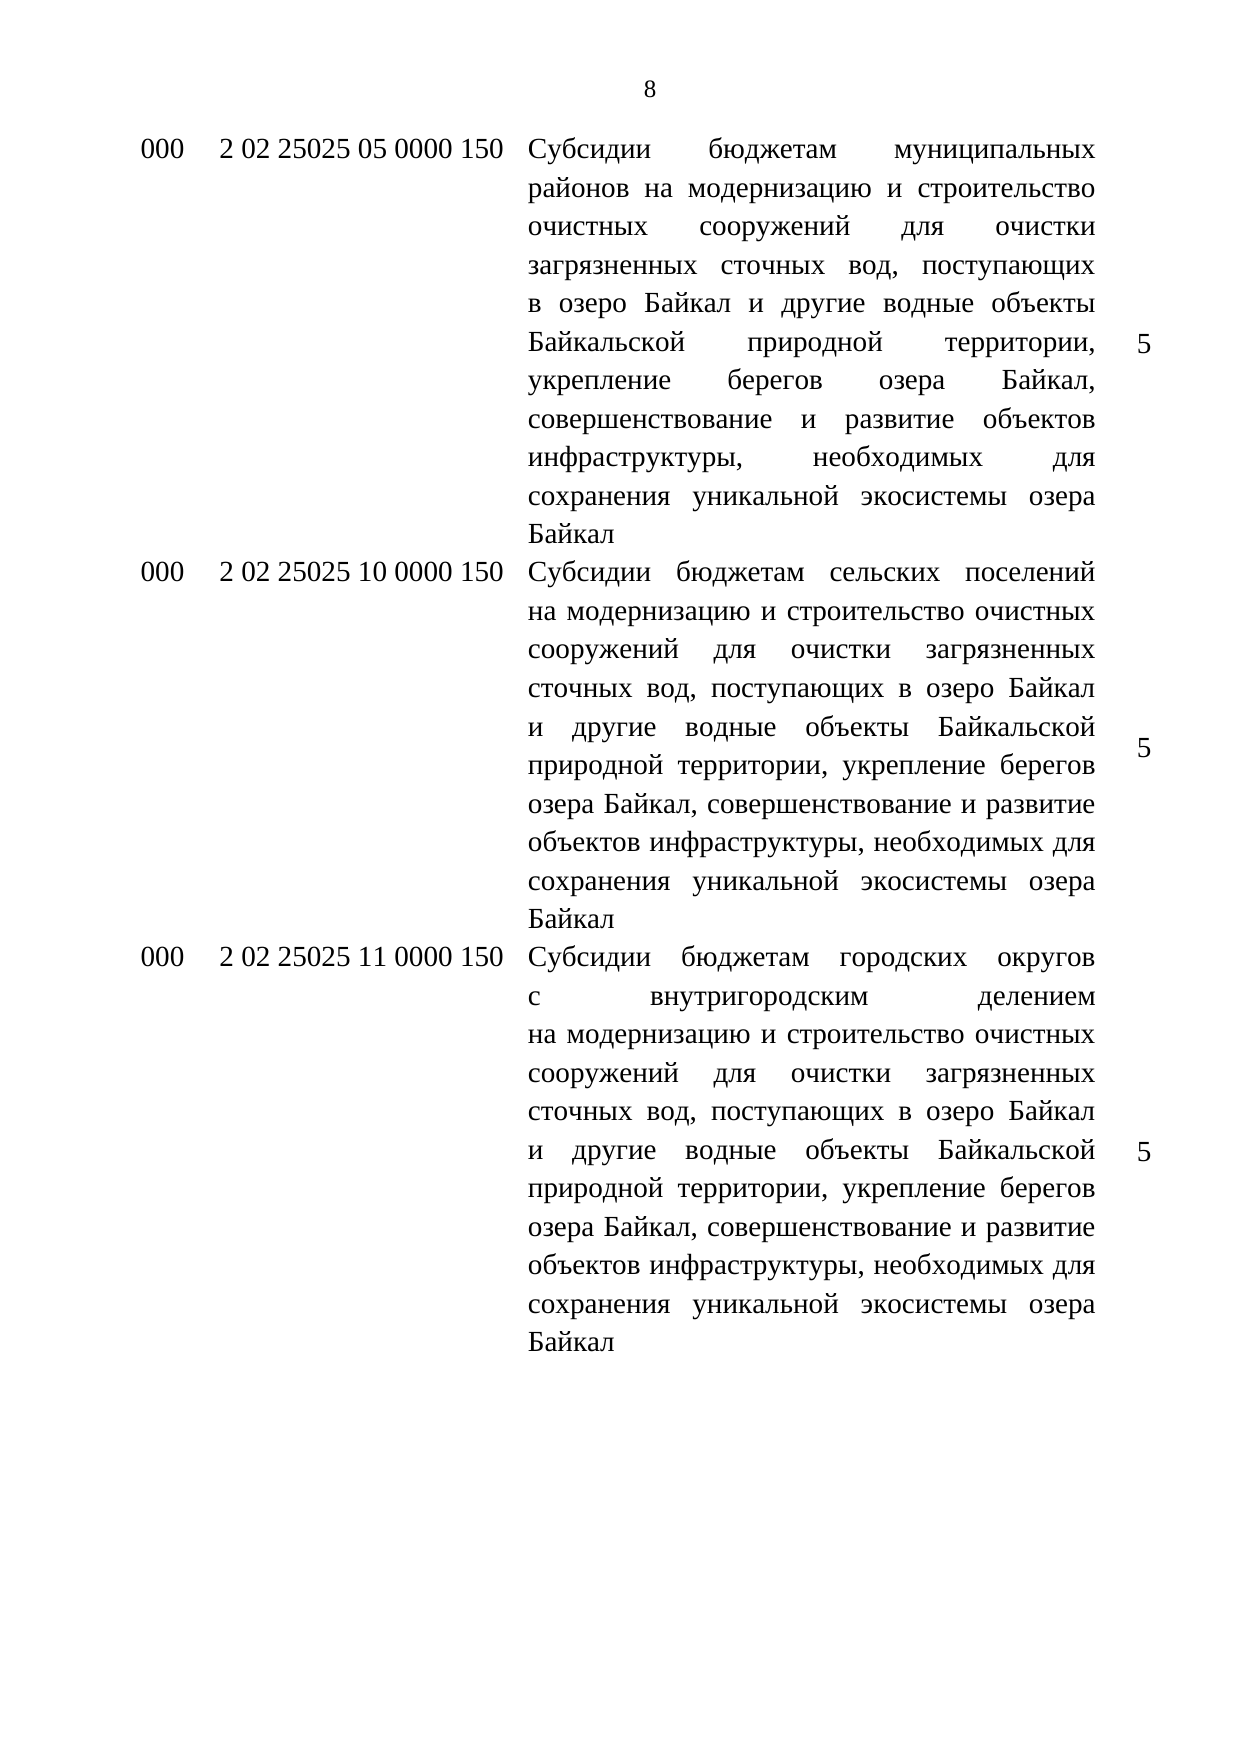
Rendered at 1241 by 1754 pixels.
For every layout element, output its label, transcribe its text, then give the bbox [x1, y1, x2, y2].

table_cell 000 [118, 939, 206, 1362]
table_cell 000 [118, 555, 206, 939]
table_cell Субсидии бюджетам сельских поселений на модернизацию и строительство очистных сооружений для очистки загрязненных сточных вод, поступающих в озеро Байкал и другие водные объекты Байкальской природной территории, укрепление берегов озера Байкал, совершенствование и развитие объектов инфраструктуры, необходимых для сохранения уникальной экосистемы озера Байкал [516, 555, 1107, 939]
table_cell 2 02 25025 10 0000 150 [206, 555, 516, 939]
table_cell Субсидии бюджетам муниципальных районов на модернизацию и строительство очистных сооружений для очистки загрязненных сточных вод, поступающих в озеро Байкал и другие водные объекты Байкальской природной территории, укрепление берегов озера Байкал, совершенствование и развитие объектов инфраструктуры, необходимых для сохранения уникальной экосистемы озера Байкал [516, 131, 1107, 554]
table_cell 2 02 25025 05 0000 150 [206, 131, 516, 554]
table_cell 5 [1107, 555, 1181, 939]
table_cell 000 [118, 131, 206, 554]
table_cell 2 02 25025 11 0000 150 [206, 939, 516, 1362]
table_cell Субсидии бюджетам городских округов с внутригородским делением на модернизацию и строительство очистных сооружений для очистки загрязненных сточных вод, поступающих в озеро Байкал и другие водные объекты Байкальской природной территории, укрепление берегов озера Байкал, совершенствование и развитие объектов инфраструктуры, необходимых для сохранения уникальной экосистемы озера Байкал [516, 939, 1107, 1362]
table_cell 5 [1107, 131, 1181, 554]
table_cell 5 [1107, 939, 1181, 1362]
